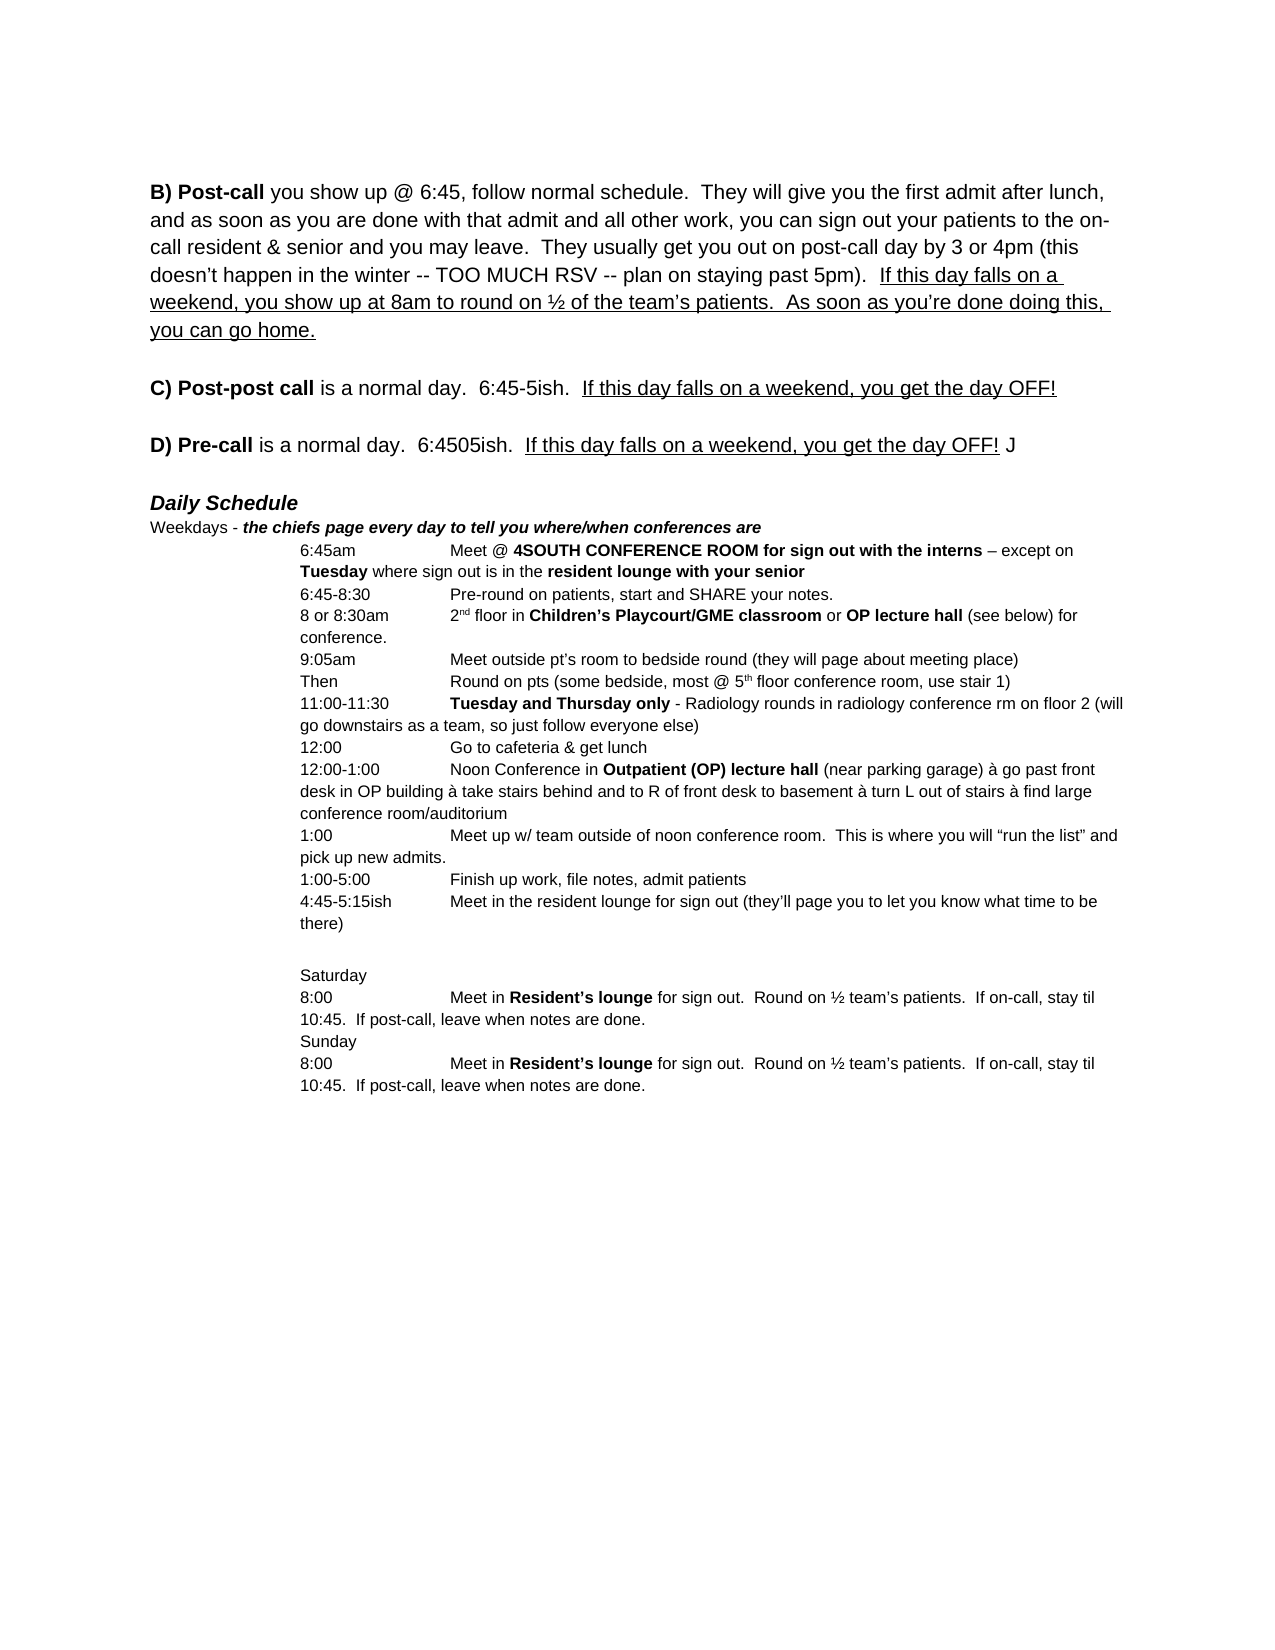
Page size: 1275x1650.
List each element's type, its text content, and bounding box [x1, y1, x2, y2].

text D) Pre-call is a normal day. 6:4505ish. If this day falls on a weekend, you get the day OFF! J [150, 433, 1125, 457]
text 11:00-11:30 Tuesday and Thursday only - Radiology rounds in radiology conference rm on floor 2 (will go downstairs as a team, so just follow everyone else) [300, 694, 1125, 735]
text 1:00-5:00 Finish up work, file notes, admit patients [300, 870, 1125, 889]
text B) Post-call you show up @ 6:45, follow normal schedule. They will give you the first admit after lunch, and as soon as you are done with that admit and all other work, you can sign out your patients to the on-call resident & senior and you may leave. They usually get you out on post-call day by 3 or 4pm (this doesn’t happen in the winter -- TOO MUCH RSV -- plan on staying past 5pm). If this day falls on a weekend, you show up at 8am to round on ½ of the team’s patients. As soon as you’re done doing this, you can go home. [150, 180, 1125, 342]
text Saturday [300, 966, 1125, 985]
text C) Post-post call is a normal day. 6:45-5ish. If this day falls on a weekend, you get the day OFF! [150, 375, 1125, 399]
text 6:45-8:30 Pre-round on patients, start and SHARE your notes. [300, 584, 1125, 603]
text 8 or 8:30am 2nd floor in Children’s Playcourt/GME classroom or OP lecture hall (see below) for conference. [300, 606, 1125, 647]
text 6:45am Meet @ 4SOUTH CONFERENCE ROOM for sign out with the interns – except on Tuesday where sign out is in the resident lounge with your senior [300, 540, 1125, 581]
text Daily Schedule [150, 491, 1125, 515]
text Then Round on pts (some bedside, most @ 5th floor conference room, use stair 1) [300, 672, 1125, 691]
text 12:00-1:00 Noon Conference in Outpatient (OP) lecture hall (near parking garage) à go past front desk in OP building à take stairs behind and to R of front desk to basement à turn L out of stairs à find large conference room/auditorium [300, 760, 1125, 823]
text Weekdays - the chiefs page every day to tell you where/when conferences are [150, 518, 1125, 537]
text Sunday [300, 1032, 1125, 1051]
text 8:00 Meet in Resident’s lounge for sign out. Round on ½ team’s patients. If on-call, stay til 10:45. If post-call, leave when notes are done. [300, 1054, 1125, 1095]
text 9:05am Meet outside pt’s room to bedside round (they will page about meeting place) [300, 650, 1125, 669]
text 4:45-5:15ish Meet in the resident lounge for sign out (they’ll page you to let you know what time to be there) [300, 892, 1125, 933]
text 12:00 Go to cafeteria & get lunch [300, 738, 1125, 757]
text 8:00 Meet in Resident’s lounge for sign out. Round on ½ team’s patients. If on-call, stay til 10:45. If post-call, leave when notes are done. [300, 988, 1125, 1029]
text 1:00 Meet up w/ team outside of noon conference room. This is where you will “run the list” and pick up new admits. [300, 826, 1125, 867]
